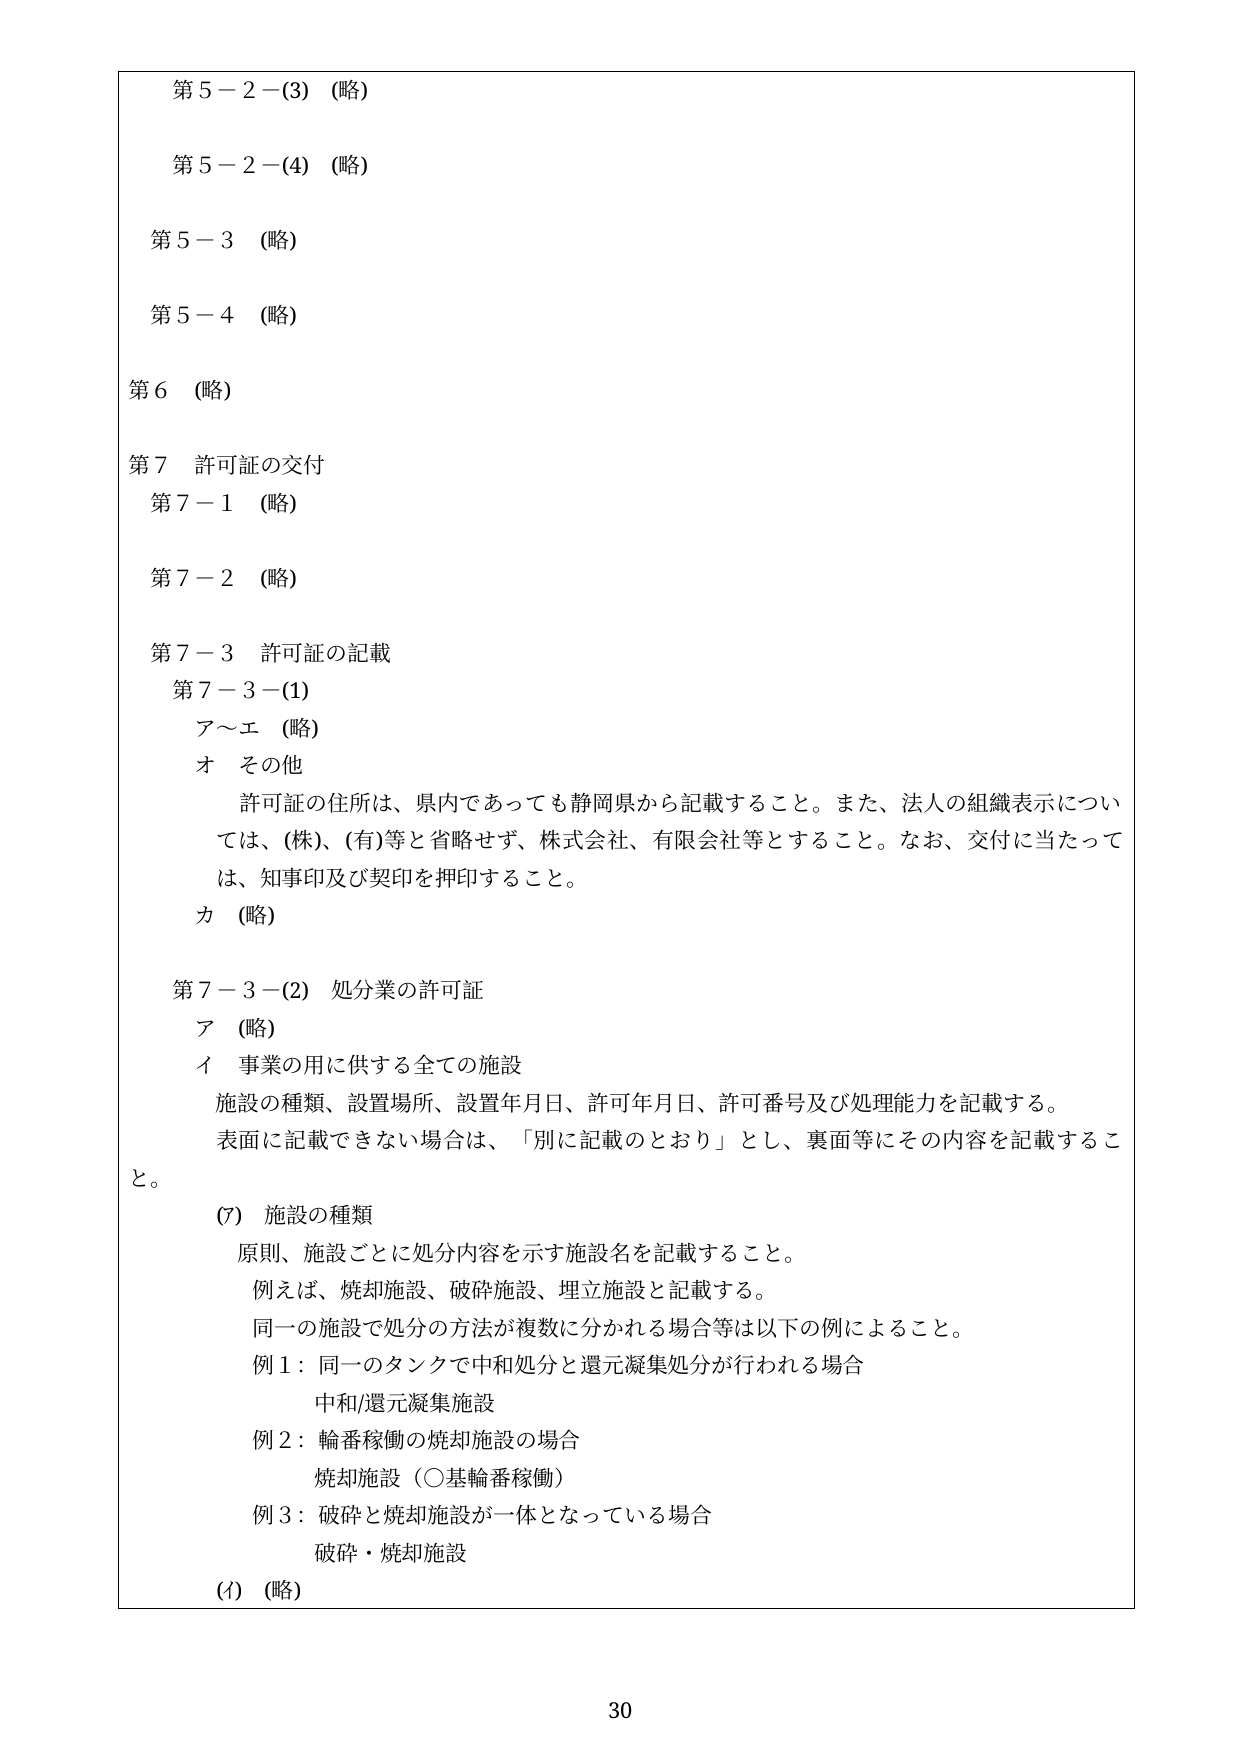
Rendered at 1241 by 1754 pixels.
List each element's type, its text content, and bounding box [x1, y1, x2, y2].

table_cell 第５－２－(3) (略) 第５－２－(4) (略) 第５－３ (略) 第５－４ (略) 第６ (略) 第７ 許可証の交付 第７－１ (略) 第７－２ (略) 第７－３ 許可証の記載 第７－３－(1) ア～エ (略) オ その他 許可証の住所は、県内であっても静岡県から記載すること。また、法人の組織表示については、(株)、(有)等と省略せず、株式会社、有限会社等とすること。なお、交付に当たっては、知事印及び契印を押印すること。 カ (略) 第７－３－(2) 処分業の許可証 ア (略) イ 事業の用に供する全ての施設 施設の種類、設置場所、設置年月日、許可年月日、許可番号及び処理能力を記載する。 表面に記載できない場合は、「別に記載のとおり」とし、裏面等にその内容を記載すること。 (ｱ) 施設の種類 原則、施設ごとに処分内容を示す施設名を記載すること。 例えば、焼却施設、破砕施設、埋立施設と記載する。 同一の施設で処分の方法が複数に分かれる場合等は以下の例によること。 例１：同一のタンクで中和処分と還元凝集処分が行われる場合 中和/還元凝集施設 例２：輪番稼働の焼却施設の場合 焼却施設（○基輪番稼働） 例３：破砕と焼却施設が一体となっている場合 破砕・焼却施設 (ｲ) (略) [119, 72, 1134, 1608]
